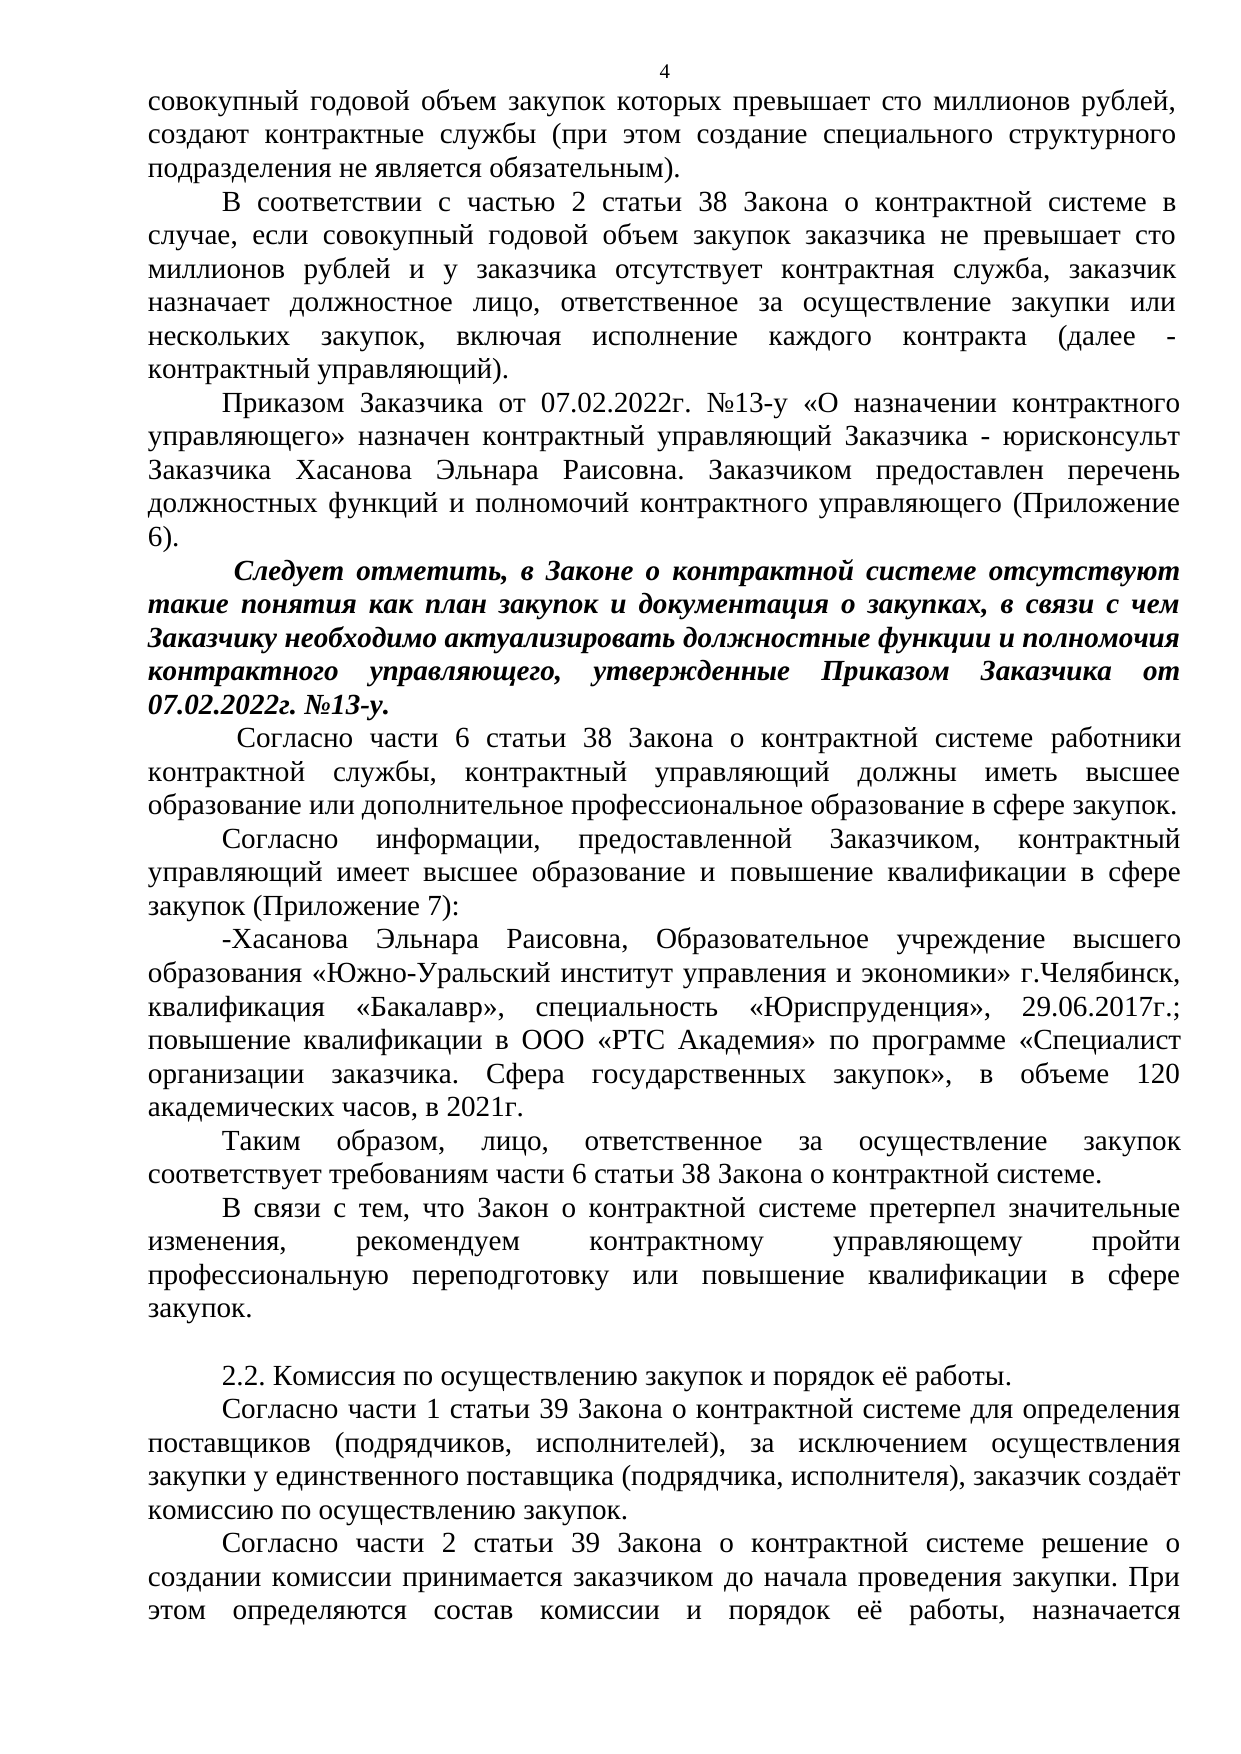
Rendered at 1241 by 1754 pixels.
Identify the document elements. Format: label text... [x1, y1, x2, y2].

text Таким образом, лицо, ответственное за осуществление закупок соответствует требованиям части 6 статьи 38 Закона о контрактной системе. [148, 1123, 1181, 1190]
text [148, 1525, 1181, 1626]
text Согласно информации, предоставленной Заказчиком, контрактный управляющий имеет высшее образование и повышение квалификации в сфере закупок (Приложение 7): [148, 821, 1181, 922]
text Приказом Заказчика от 07.02.2022г. №13-у «О назначении контрактного управляющего» назначен контрактный управляющий Заказчика - юрисконсульт Заказчика Хасанова Эльнара Раисовна. Заказчиком предоставлен перечень должностных функций и полномочий контрактного управляющего (Приложение 6). [148, 385, 1181, 553]
text Согласно части 6 статьи 38 Закона о контрактной системе работники контрактной службы, контрактный управляющий должны иметь высшее образование или дополнительное профессиональное образование в сфере закупок. [148, 720, 1181, 821]
text В связи с тем, что Закон о контрактной системе претерпел значительные изменения, рекомендуем контрактному управляющему пройти профессиональную переподготовку или повышение квалификации в сфере закупок. [148, 1190, 1181, 1324]
text 2.2. Комиссия по осуществлению закупок и порядок её работы. [148, 1358, 1181, 1391]
text -Хасанова Эльнара Раисовна, Образовательное учреждение высшего образования «Южно-Уральский институт управления и экономики» г.Челябинск, квалификация «Бакалавр», специальность «Юриспруденция», 29.06.2017г.; повышение квалификации в ООО «РТС Академия» по программе «Специалист организации заказчика. Сфера государственных закупок», в объеме 120 академических часов, в 2021г. [148, 922, 1181, 1123]
text Следует отметить, в Законе о контрактной системе отсутствуют такие понятия как план закупок и документация о закупках, в связи с чем Заказчику необходимо актуализировать должностные функции и полномочия контрактного управляющего, утвержденные Приказом Заказчика от 07.02.2022г. №13-у. [148, 553, 1181, 720]
text Согласно части 1 статьи 39 Закона о контрактной системе для определения поставщиков (подрядчиков, исполнителей), за исключением осуществления закупки у единственного поставщика (подрядчика, исполнителя), заказчик создаёт комиссию по осуществлению закупок. [148, 1391, 1181, 1525]
text В соответствии с частью 2 статьи 38 Закона о контрактной системе в случае, если совокупный годовой объем закупок заказчика не превышает сто миллионов рублей и у заказчика отсутствует контрактная служба, заказчик назначает должностное лицо, ответственное за осуществление закупки или нескольких закупок, включая исполнение каждого контракта (далее - контрактный управляющий). [148, 184, 1177, 385]
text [148, 83, 1177, 184]
